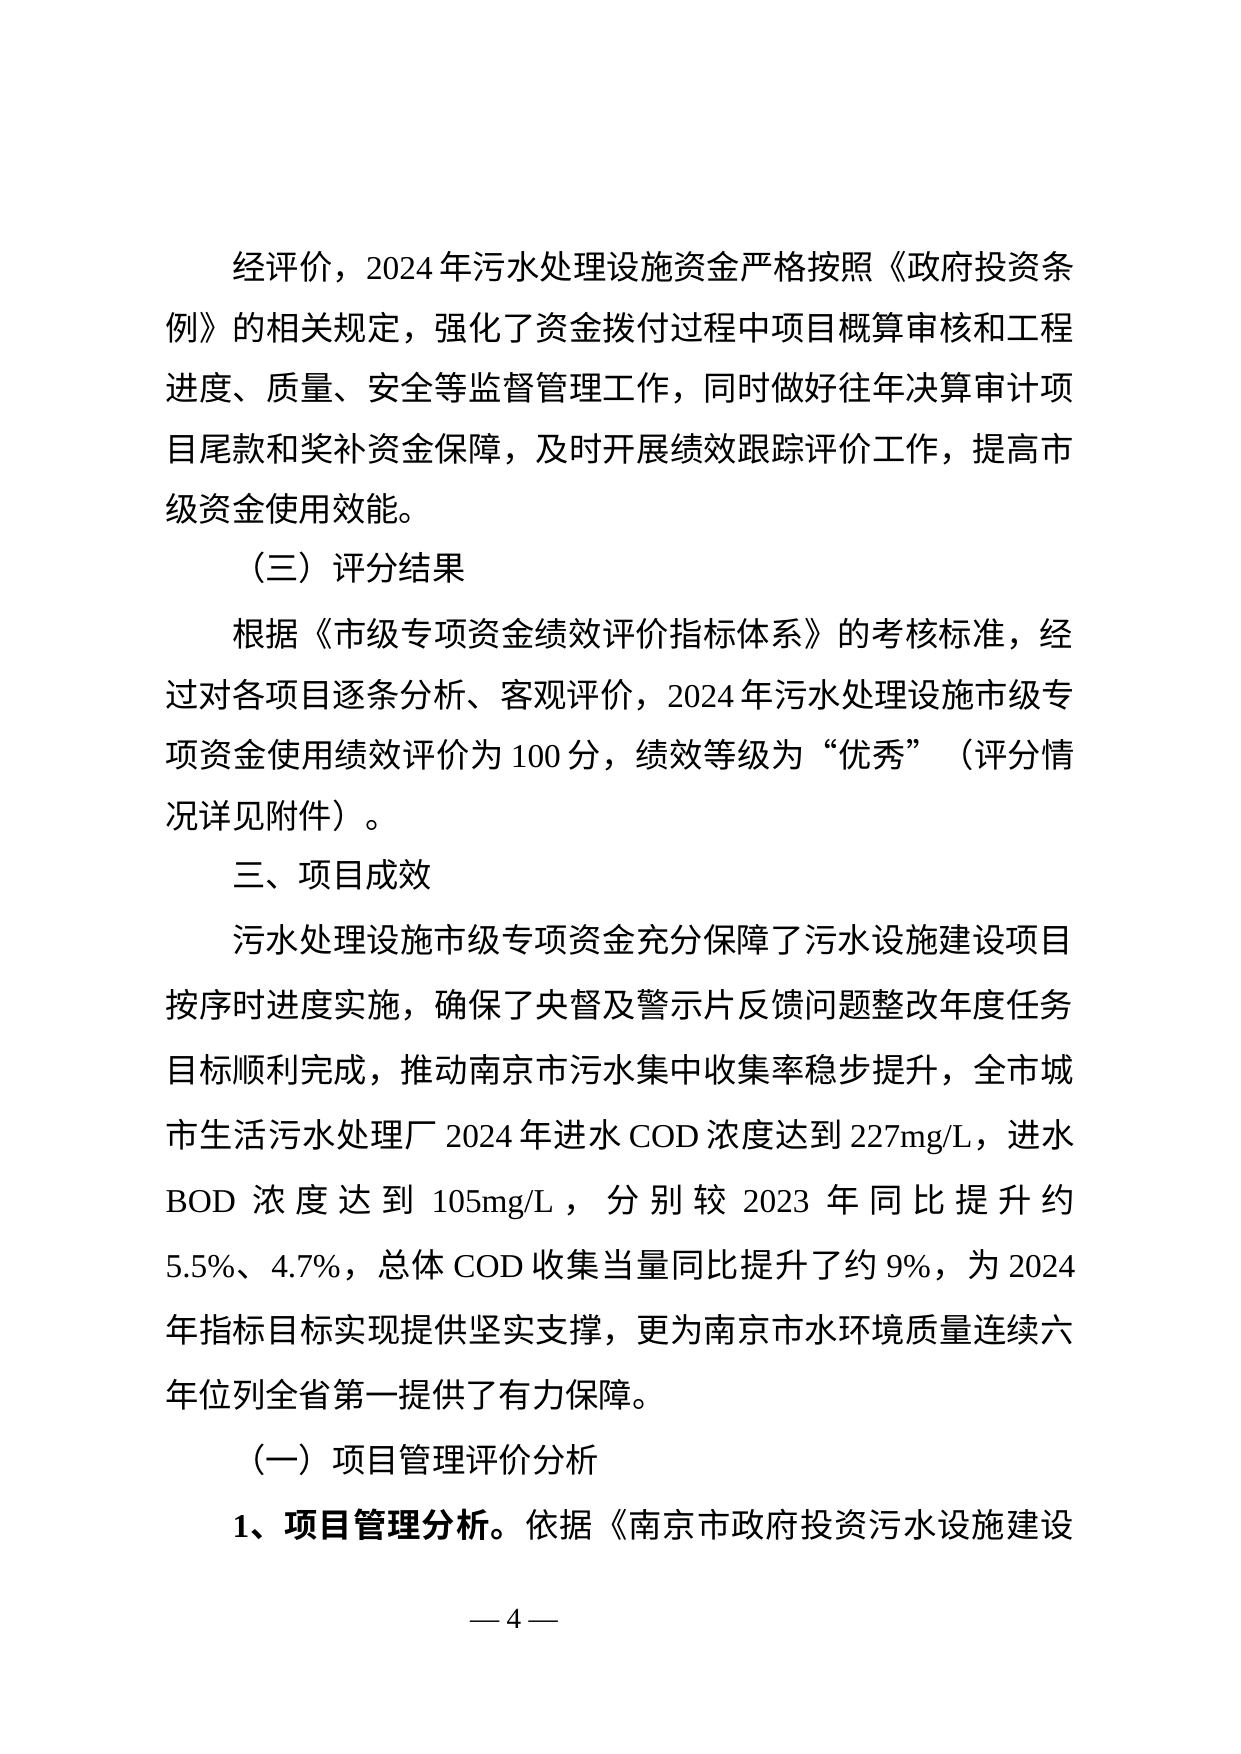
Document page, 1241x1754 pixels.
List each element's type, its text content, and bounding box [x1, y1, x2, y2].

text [165, 1490, 1075, 1555]
text （三）评分结果 [165, 533, 1075, 598]
list 经评价，2024年污水处理设施资金严格按照《政府投资条例》的相关规定，强化了资金拨付过程中项目概算审核和工程进度、质量、安全等监督管理工作，同时做好往年决算审计项目尾款和奖补资金保障，及时开展绩效跟踪评价工作，提高市级资金使用效能。 [165, 231, 1075, 533]
text （一）项目管理评价分析 [165, 1425, 1075, 1490]
text 污水处理设施市级专项资金充分保障了污水设施建设项目按序时进度实施，确保了央督及警示片反馈问题整改年度任务目标顺利完成，推动南京市污水集中收集率稳步提升，全市城市生活污水处理厂2024年进水COD浓度达到227mg/L，进水BOD浓度达到105mg/L，分别较2023年同比提升约5.5%、4.7%，总体COD收集当量同比提升了约9%，为2024年指标目标实现提供坚实支撑，更为南京市水环境质量连续六年位列全省第一提供了有力保障。 [165, 905, 1075, 1425]
list 根据《市级专项资金绩效评价指标体系》的考核标准，经过对各项目逐条分析、客观评价，2024年污水处理设施市级专项资金使用绩效评价为100分，绩效等级为“优秀”（评分情况详见附件）。 [165, 598, 1075, 840]
text 三、项目成效 [165, 840, 1075, 905]
